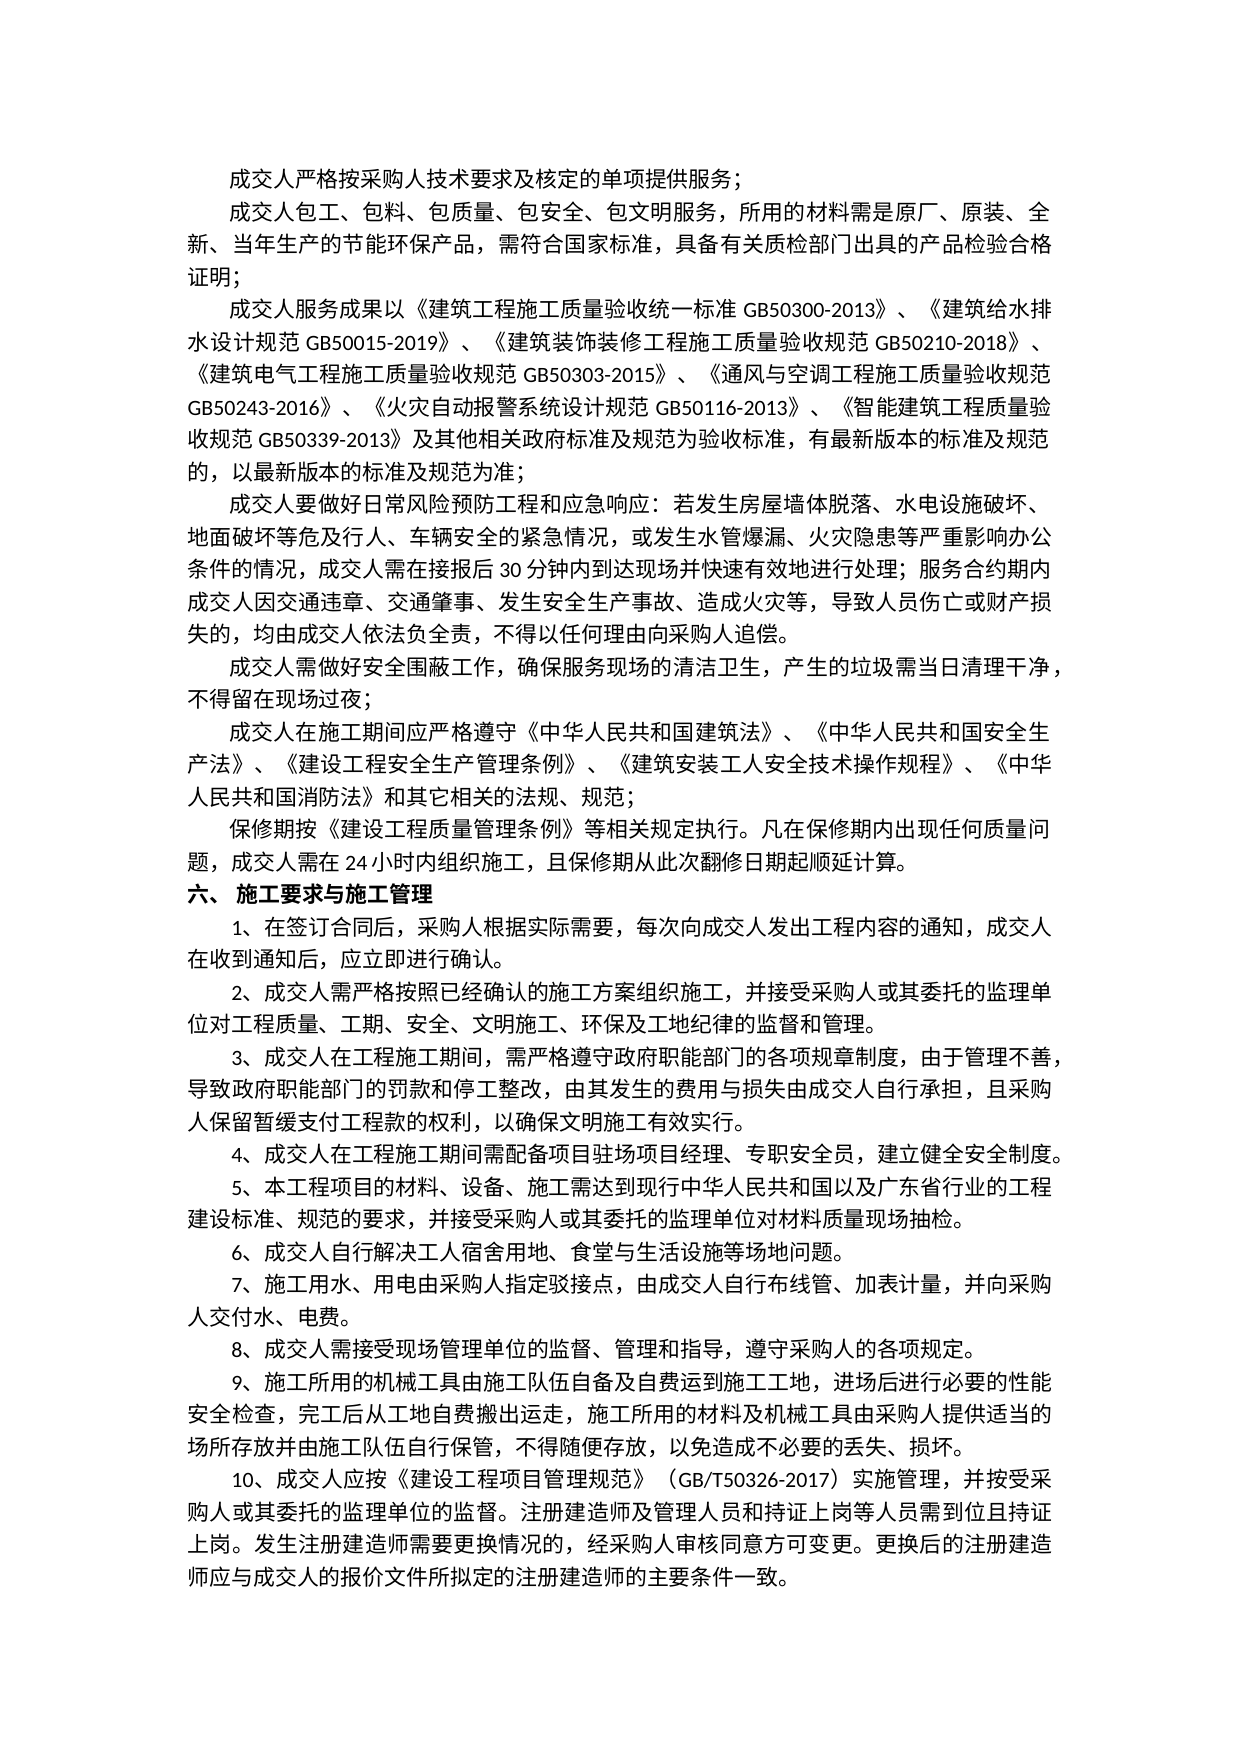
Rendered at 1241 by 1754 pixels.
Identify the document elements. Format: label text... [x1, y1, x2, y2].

text 10、成交人应按《建设工程项目管理规范》（GB/T50326-2017）实施管理，并按受采购人或其委托的监理单位的监督。注册建造师及管理人员和持证上岗等人员需到位且持证上岗。发生注册建造师需要更换情况的，经采购人审核同意方可变更。更换后的注册建造师应与成交人的报价文件所拟定的注册建造师的主要条件一致。 [187, 1462, 1053, 1592]
text 6、成交人自行解决工人宿舍用地、食堂与生活设施等场地问题。 [187, 1234, 1053, 1267]
text 7、施工用水、用电由采购人指定驳接点，由成交人自行布线管、加表计量，并向采购人交付水、电费。 [187, 1267, 1053, 1332]
text 5、本工程项目的材料、设备、施工需达到现行中华人民共和国以及广东省行业的工程建设标准、规范的要求，并接受采购人或其委托的监理单位对材料质量现场抽检。 [187, 1169, 1053, 1234]
text 2、成交人需严格按照已经确认的施工方案组织施工，并接受采购人或其委托的监理单位对工程质量、工期、安全、文明施工、环保及工地纪律的监督和管理。 [187, 974, 1053, 1039]
text 4、成交人在工程施工期间需配备项目驻场项目经理、专职安全员，建立健全安全制度。 [187, 1137, 1053, 1169]
text 成交人需做好安全围蔽工作，确保服务现场的清洁卫生，产生的垃圾需当日清理干净，不得留在现场过夜； [187, 649, 1053, 714]
text 成交人严格按采购人技术要求及核定的单项提供服务； [187, 162, 1053, 194]
text 9、施工所用的机械工具由施工队伍自备及自费运到施工工地，进场后进行必要的性能安全检查，完工后从工地自费搬出运走，施工所用的材料及机械工具由采购人提供适当的场所存放并由施工队伍自行保管，不得随便存放，以免造成不必要的丢失、损坏。 [187, 1364, 1053, 1462]
text 成交人包工、包料、包质量、包安全、包文明服务，所用的材料需是原厂、原装、全新、当年生产的节能环保产品，需符合国家标准，具备有关质检部门出具的产品检验合格证明； [187, 194, 1053, 292]
text 成交人服务成果以《建筑工程施工质量验收统一标准GB50300-2013》、《建筑给水排水设计规范GB50015-2019》、《建筑装饰装修工程施工质量验收规范GB50210-2018》、《建筑电气工程施工质量验收规范GB50303-2015》、《通风与空调工程施工质量验收规范GB50243-2016》、《火灾自动报警系统设计规范GB50116-2013》、《智能建筑工程质量验收规范GB50339-2013》及其他相关政府标准及规范为验收标准，有最新版本的标准及规范的，以最新版本的标准及规范为准； [187, 292, 1053, 487]
text 成交人要做好日常风险预防工程和应急响应：若发生房屋墙体脱落、水电设施破坏、地面破坏等危及行人、车辆安全的紧急情况，或发生水管爆漏、火灾隐患等严重影响办公条件的情况，成交人需在接报后30分钟内到达现场并快速有效地进行处理；服务合约期内成交人因交通违章、交通肇事、发生安全生产事故、造成火灾等，导致人员伤亡或财产损失的，均由成交人依法负全责，不得以任何理由向采购人追偿。 [187, 487, 1053, 649]
text 8、成交人需接受现场管理单位的监督、管理和指导，遵守采购人的各项规定。 [187, 1332, 1053, 1364]
text 六、 施工要求与施工管理 [187, 877, 1053, 909]
text 3、成交人在工程施工期间，需严格遵守政府职能部门的各项规章制度，由于管理不善，导致政府职能部门的罚款和停工整改，由其发生的费用与损失由成交人自行承担，且采购人保留暂缓支付工程款的权利，以确保文明施工有效实行。 [187, 1039, 1053, 1137]
text 成交人在施工期间应严格遵守《中华人民共和国建筑法》、《中华人民共和国安全生产法》、《建设工程安全生产管理条例》、《建筑安装工人安全技术操作规程》、《中华人民共和国消防法》和其它相关的法规、规范； [187, 714, 1053, 812]
text 1、在签订合同后，采购人根据实际需要，每次向成交人发出工程内容的通知，成交人在收到通知后，应立即进行确认。 [187, 909, 1053, 974]
text 保修期按《建设工程质量管理条例》等相关规定执行。凡在保修期内出现任何质量问题，成交人需在24小时内组织施工，且保修期从此次翻修日期起顺延计算。 [187, 812, 1053, 877]
